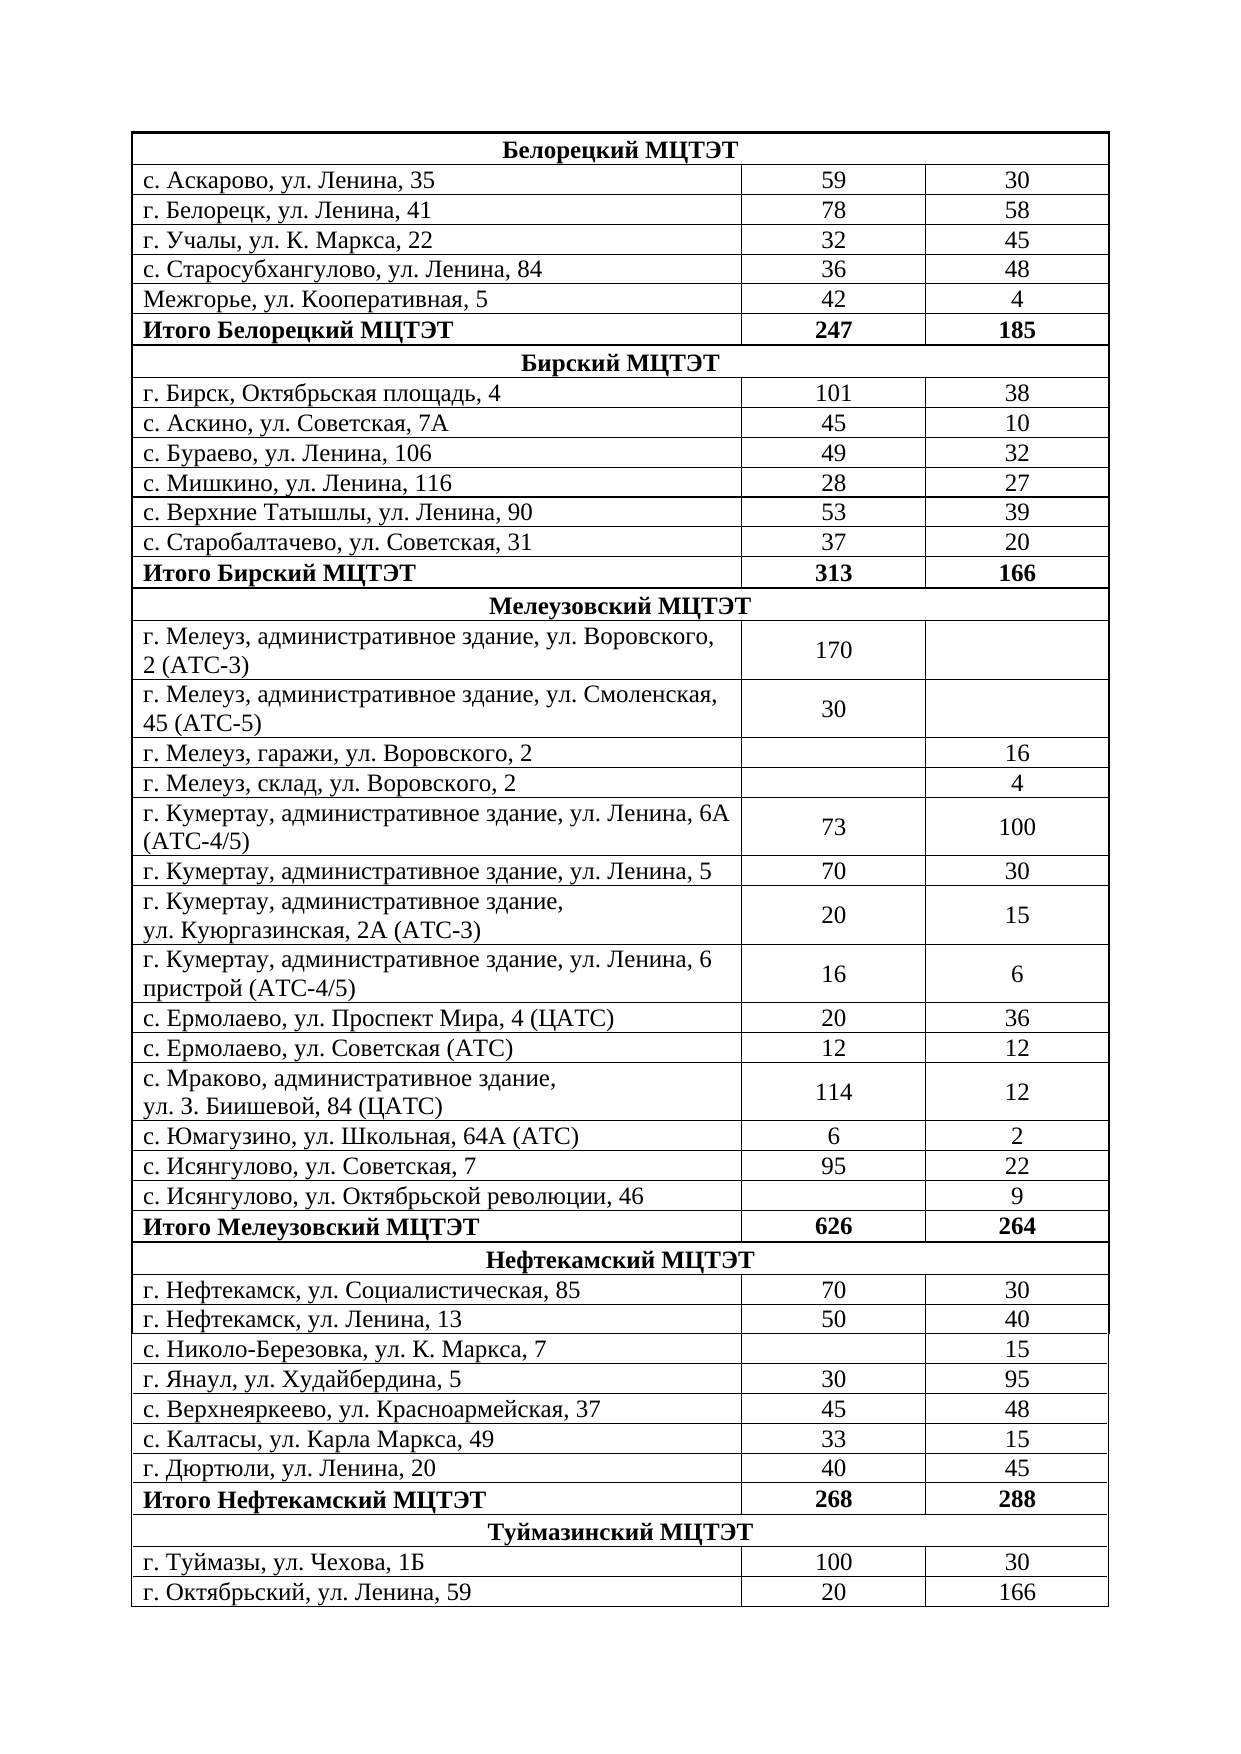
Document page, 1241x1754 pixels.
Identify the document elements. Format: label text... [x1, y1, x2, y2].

table_cell с. Калтасы, ул. Карла Маркса, 49 [132, 1423, 741, 1452]
table_cell 59 [742, 165, 925, 194]
table_cell 170 [742, 621, 925, 678]
table_cell 166 [926, 1576, 1108, 1606]
table_cell с. Исянгулово, ул. Октябрьской революции, 46 [133, 1181, 741, 1209]
table_cell 45 [926, 1453, 1108, 1482]
table_cell г. Учалы, ул. К. Маркса, 22 [133, 225, 741, 253]
table_cell 268 [742, 1483, 925, 1513]
table_cell 70 [742, 856, 925, 885]
table_cell 95 [926, 1363, 1108, 1393]
table_cell с. Мишкино, ул. Ленина, 116 [133, 468, 741, 496]
table_cell 36 [926, 1003, 1108, 1032]
table_cell 42 [742, 284, 925, 313]
table_cell 58 [926, 195, 1108, 224]
table_cell г. Кумертау, административное здание, ул. Ленина, 5 [133, 856, 741, 885]
table_cell с. Николо-Березовка, ул. К. Маркса, 7 [132, 1334, 741, 1363]
table_cell [926, 680, 1108, 737]
table_cell с. Верхние Татышлы, ул. Ленина, 90 [133, 498, 741, 526]
table_cell 185 [926, 314, 1108, 344]
table_cell 16 [742, 945, 925, 1002]
table_cell г. Туймазы, ул. Чехова, 1Б [132, 1546, 741, 1576]
table_cell 45 [926, 225, 1108, 253]
table_cell 30 [926, 1546, 1108, 1576]
table_cell Туймазинский МЦТЭТ [132, 1514, 1108, 1546]
table_cell г. Бирск, Октябрьская площадь, 4 [133, 378, 741, 407]
table_cell 32 [926, 438, 1108, 467]
table_cell 30 [742, 1364, 925, 1393]
table_cell 12 [926, 1063, 1108, 1120]
table_cell г. Янаул, ул. Худайбердина, 5 [132, 1363, 741, 1393]
table_cell 37 [742, 527, 925, 556]
table_cell 626 [742, 1211, 925, 1241]
table_cell г. Кумертау, административное здание, ул. Ленина, 6А (АТС-4/5) [133, 798, 741, 855]
table_cell 30 [926, 1275, 1108, 1303]
table_cell 45 [742, 1394, 925, 1423]
table_cell г. Дюртюли, ул. Ленина, 20 [132, 1453, 741, 1482]
table_cell 288 [926, 1482, 1108, 1513]
table_cell г. Кумертау, административное здание, ул. Ленина, 6 пристрой (АТС-4/5) [133, 945, 741, 1002]
table_cell 12 [742, 1033, 925, 1062]
table_cell 6 [926, 945, 1108, 1002]
table_cell 45 [742, 408, 925, 437]
table_cell Белорецкий МЦТЭТ [133, 134, 1108, 164]
table_cell Межгорье, ул. Кооперативная, 5 [133, 284, 741, 313]
table_cell 33 [742, 1424, 925, 1452]
table_cell 20 [742, 886, 925, 943]
table_cell 247 [742, 314, 925, 344]
table_cell с. Ермолаево, ул. Советская (АТС) [133, 1033, 741, 1062]
table_cell 48 [926, 255, 1108, 283]
table_cell г. Мелеуз, гаражи, ул. Воровского, 2 [133, 738, 741, 767]
table_cell 4 [926, 284, 1108, 313]
table_cell 48 [926, 1393, 1108, 1423]
table_cell 15 [926, 886, 1108, 943]
table_cell [742, 768, 925, 797]
table_cell г. Октябрьский, ул. Ленина, 59 [132, 1576, 741, 1606]
table_cell с. Аскарово, ул. Ленина, 35 [133, 165, 741, 194]
table_cell 53 [742, 498, 925, 526]
table_cell г. Нефтекамск, ул. Ленина, 13 [133, 1305, 741, 1333]
table_cell [742, 738, 925, 767]
table_cell 36 [742, 255, 925, 283]
table_cell [926, 621, 1108, 678]
table_cell 166 [926, 557, 1108, 587]
table_cell Мелеузовский МЦТЭТ [133, 589, 1108, 620]
table_cell 264 [926, 1211, 1108, 1241]
table_cell 40 [926, 1305, 1108, 1333]
table_cell 95 [742, 1151, 925, 1180]
table_cell 50 [742, 1305, 925, 1333]
table_cell Итого Нефтекамский МЦТЭТ [132, 1482, 741, 1513]
table_cell 30 [742, 680, 925, 737]
table_cell 114 [742, 1063, 925, 1120]
table_cell 20 [926, 527, 1108, 556]
table_cell Нефтекамский МЦТЭТ [133, 1243, 1108, 1274]
table_cell 78 [742, 195, 925, 224]
table_cell 9 [926, 1181, 1108, 1209]
table_cell [742, 1181, 925, 1209]
table_cell с. Исянгулово, ул. Советская, 7 [133, 1151, 741, 1180]
table_cell с. Ермолаево, ул. Проспект Мира, 4 (ЦАТС) [133, 1003, 741, 1032]
table_cell 40 [742, 1454, 925, 1482]
table_cell с. Юмагузино, ул. Школьная, 64А (АТС) [133, 1121, 741, 1150]
table_cell Итого Бирский МЦТЭТ [133, 557, 741, 587]
table_cell 101 [742, 378, 925, 407]
table_cell г. Белорецк, ул. Ленина, 41 [133, 195, 741, 224]
table_cell 15 [926, 1333, 1108, 1363]
table_cell 15 [926, 1423, 1108, 1452]
table_cell 100 [742, 1547, 925, 1576]
table_cell 32 [742, 225, 925, 253]
table_cell с. Старобалтачево, ул. Советская, 31 [133, 527, 741, 556]
table_cell г. Мелеуз, административное здание, ул. Воровского, 2 (АТС-3) [133, 621, 741, 678]
table_cell 22 [926, 1151, 1108, 1180]
table_cell 16 [926, 738, 1108, 767]
table_cell [742, 1334, 925, 1363]
table_cell 49 [742, 438, 925, 467]
table_cell 28 [742, 468, 925, 496]
table_cell 27 [926, 468, 1108, 496]
table_cell г. Нефтекамск, ул. Социалистическая, 85 [133, 1275, 741, 1303]
table_cell с. Старосубхангулово, ул. Ленина, 84 [133, 255, 741, 283]
table_cell Итого Мелеузовский МЦТЭТ [133, 1211, 741, 1241]
table_cell с. Мраково, административное здание, ул. З. Биишевой, 84 (ЦАТС) [133, 1063, 741, 1120]
table_cell 6 [742, 1121, 925, 1150]
table_cell Итого Белорецкий МЦТЭТ [133, 314, 741, 344]
table_cell 30 [926, 856, 1108, 885]
table_cell 20 [742, 1577, 925, 1606]
table_cell 2 [926, 1121, 1108, 1150]
table_cell г. Мелеуз, административное здание, ул. Смоленская, 45 (АТС-5) [133, 680, 741, 737]
table_cell 20 [742, 1003, 925, 1032]
table_cell с. Аскино, ул. Советская, 7А [133, 408, 741, 437]
table_cell с. Верхнеяркеево, ул. Красноармейская, 37 [132, 1393, 741, 1423]
table_cell 39 [926, 498, 1108, 526]
table_cell г. Кумертау, административное здание, ул. Куюргазинская, 2А (АТС-3) [133, 886, 741, 943]
table_cell с. Бураево, ул. Ленина, 106 [133, 438, 741, 467]
table_cell 38 [926, 378, 1108, 407]
table_cell Бирский МЦТЭТ [133, 346, 1108, 377]
table_cell 12 [926, 1033, 1108, 1062]
table_cell 313 [742, 557, 925, 587]
table_cell 10 [926, 408, 1108, 437]
table_cell 4 [926, 768, 1108, 797]
table_cell 30 [926, 165, 1108, 194]
table_cell 100 [926, 798, 1108, 855]
table_cell г. Мелеуз, склад, ул. Воровского, 2 [133, 768, 741, 797]
table_cell 70 [742, 1275, 925, 1303]
table_cell 73 [742, 798, 925, 855]
